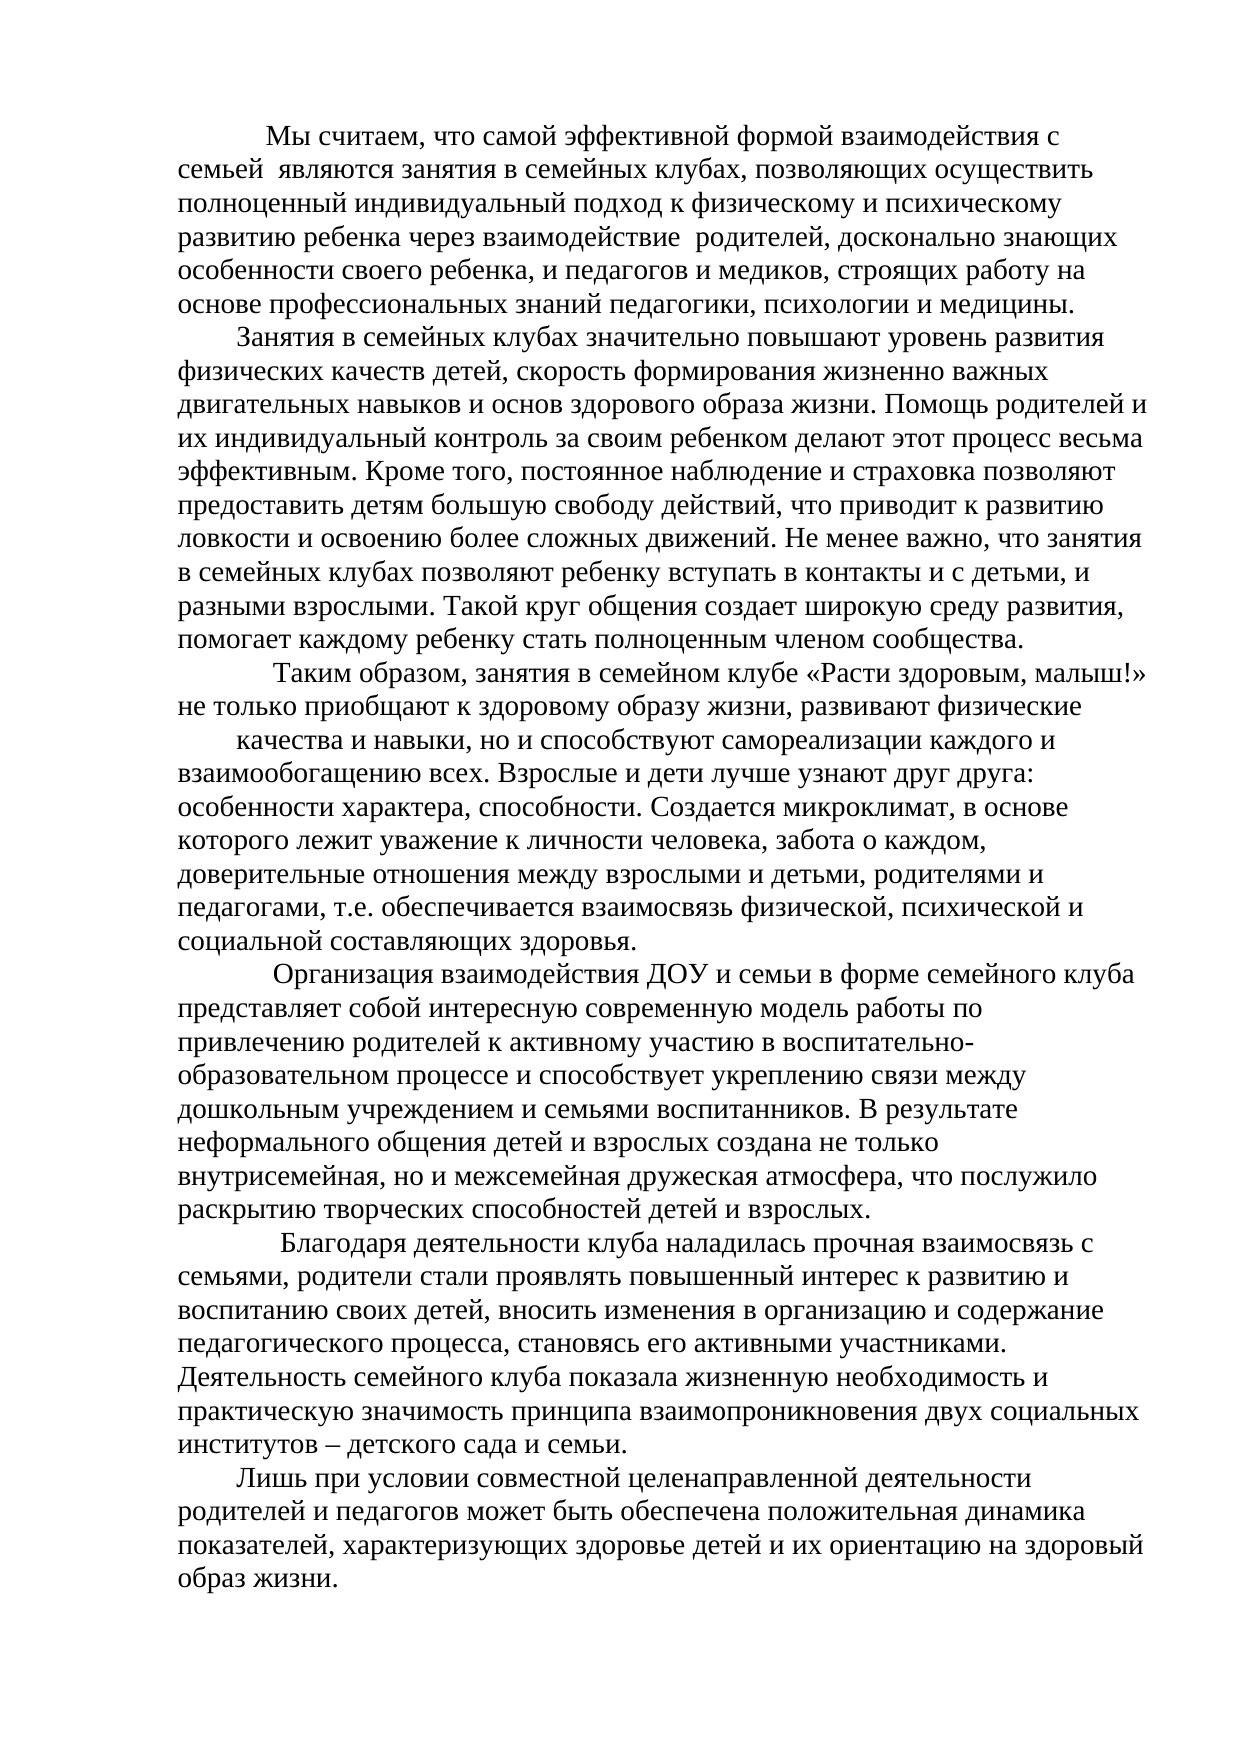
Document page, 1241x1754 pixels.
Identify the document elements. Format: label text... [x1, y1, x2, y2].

text Занятия в семейных клубах значительно повышают уровень развития физических качеств детей, скорость формирования жизненно важных двигательных навыков и основ здорового образа жизни. Помощь родителей и их индивидуальный контроль за своим ребенком делают этот процесс весьма эффективным. Кроме того, постоянное наблюдение и страховка позволяют предоставить детям большую свободу действий, что приводит к развитию ловкости и освоению более сложных движений. Не менее важно, что занятия в семейных клубах позволяют ребенку вступать в контакты и с детьми, и разными взрослыми. Такой круг общения создает широкую среду развития, помогает каждому ребенку стать полноценным членом сообщества. [177, 319, 1152, 655]
text Организация взаимодействия ДОУ и семьи в форме семейного клуба представляет собой интересную современную модель работы по привлечению родителей к активному участию в воспитательно-образовательном процессе и способствует укреплению связи между дошкольным учреждением и семьями воспитанников. В результате неформального общения детей и взрослых создана не только внутрисемейная, но и межсемейная дружеская атмосфера, что послужило раскрытию творческих способностей детей и взрослых. [177, 957, 1152, 1225]
text Лишь при условии совместной целенаправленной деятельности родителей и педагогов может быть обеспечена положительная динамика показателей, характеризующих здоровье детей и их ориентацию на здоровый образ жизни. [177, 1460, 1152, 1594]
text Мы считаем, что самой эффективной формой взаимодействия с семьей являются занятия в семейных клубах, позволяющих осуществить полноценный индивидуальный подход к физическому и психическому развитию ребенка через взаимодействие родителей, досконально знающих особенности своего ребенка, и педагогов и медиков, строящих работу на основе профессиональных знаний педагогики, психологии и медицины. [177, 118, 1152, 319]
text Таким образом, занятия в семейном клубе «Расти здоровым, малыш!» не только приобщают к здоровому образу жизни, развивают физические [177, 655, 1152, 722]
text Благодаря деятельности клуба наладилась прочная взаимосвязь с семьями, родители стали проявлять повышенный интерес к развитию и воспитанию своих детей, вносить изменения в организацию и содержание педагогического процесса, становясь его активными участниками. Деятельность семейного клуба показала жизненную необходимость и практическую значимость принципа взаимопроникновения двух социальных институтов – детского сада и семьи. [177, 1225, 1152, 1460]
text качества и навыки, но и способствуют самореализации каждого и взаимообогащению всех. Взрослые и дети лучше узнают друг друга: особенности характера, способности. Создается микроклимат, в основе которого лежит уважение к личности человека, забота о каждом, доверительные отношения между взрослыми и детьми, родителями и педагогами, т.е. обеспечивается взаимосвязь физической, психической и социальной составляющих здоровья. [177, 722, 1152, 957]
